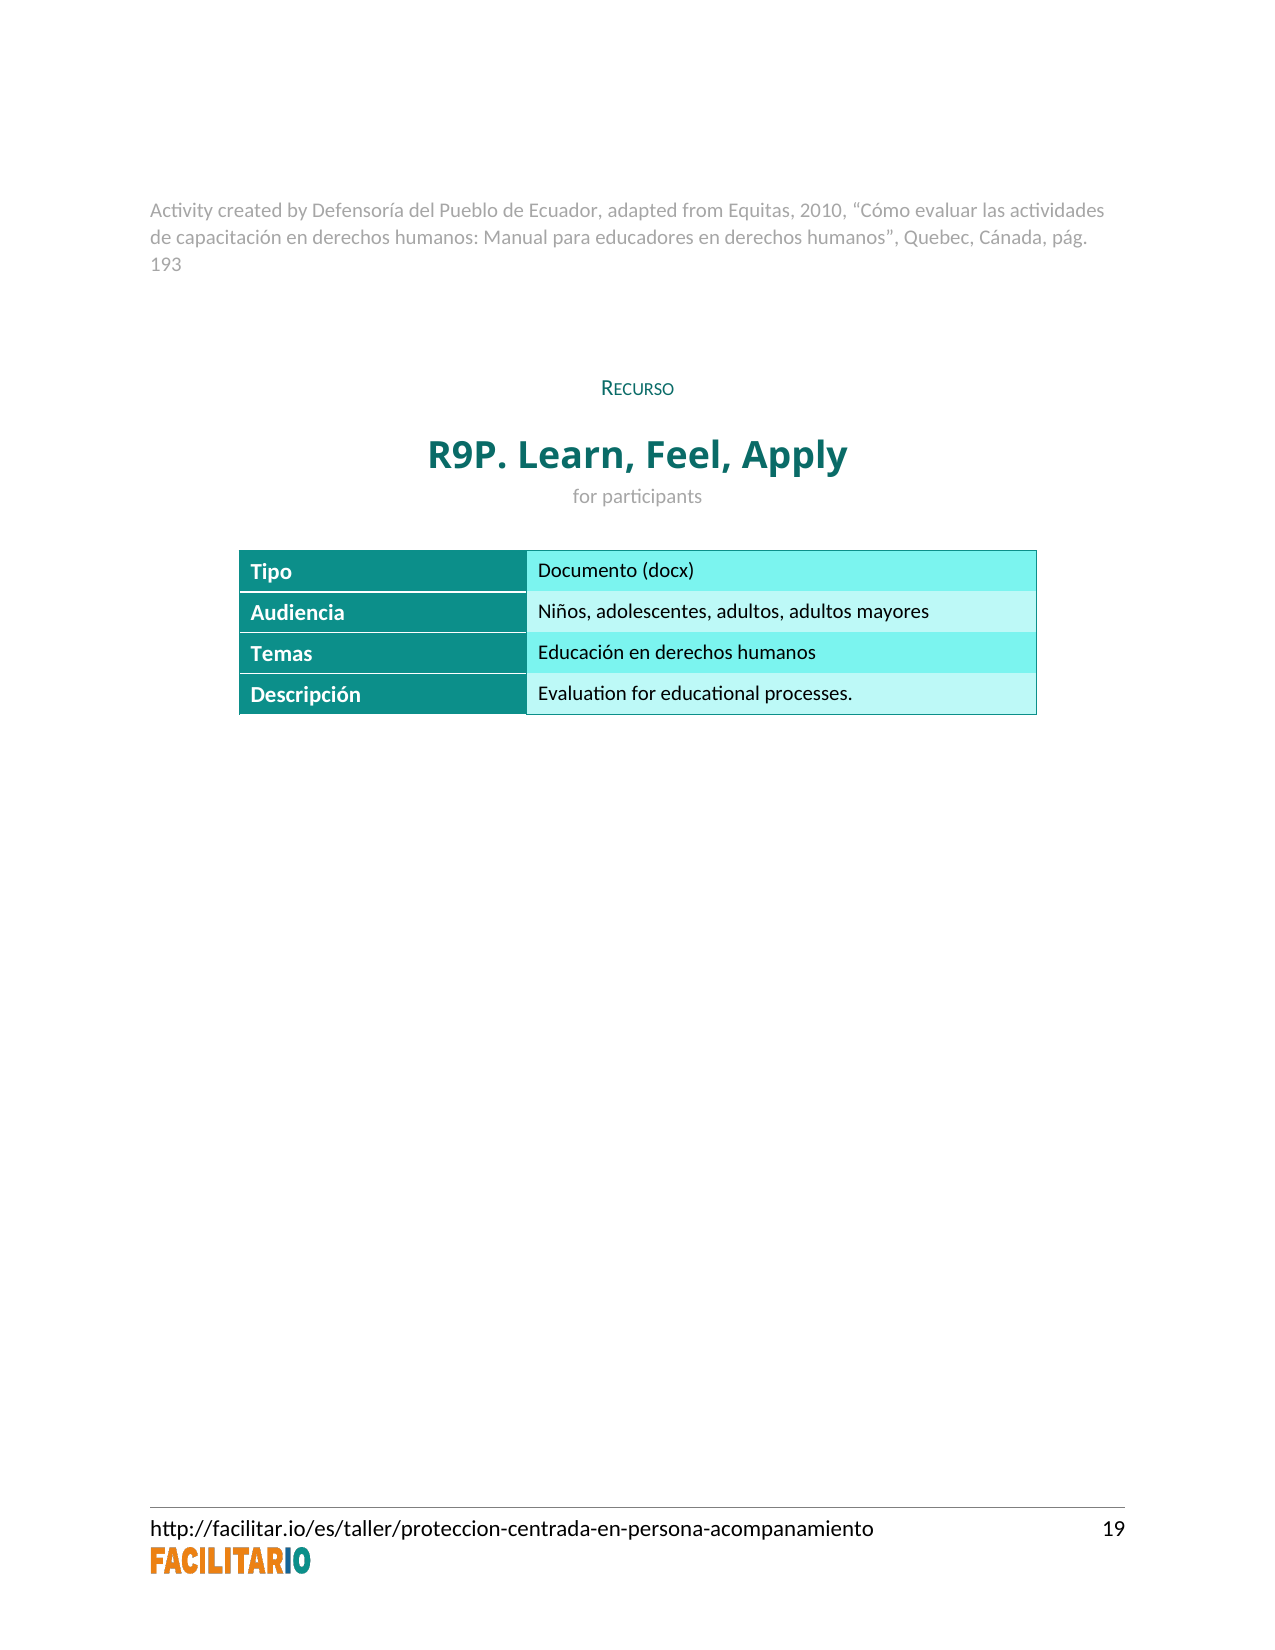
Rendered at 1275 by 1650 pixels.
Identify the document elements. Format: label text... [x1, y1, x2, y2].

table_cell Audiencia [240, 593, 526, 632]
table_cell Educación en derechos humanos [527, 632, 1036, 673]
text Recurso [150, 373, 1125, 401]
subtitle R9P. Learn, Feel, Apply [150, 428, 1125, 479]
table_cell Descripción [240, 674, 526, 714]
table_header Tipo [240, 551, 526, 591]
table_header Documento (docx) [527, 551, 1036, 591]
picture [145, 1544, 315, 1576]
table_cell Niños, adolescentes, adultos, adultos mayores [527, 591, 1036, 632]
text for participants [150, 483, 1125, 508]
table_cell Evaluation for educational processes. [527, 673, 1036, 714]
text Activity created by Defensoría del Pueblo de Ecuador, adapted from Equitas, 2010, “Cómo evaluar las actividades de capacitación en derechos humanos: Manual para educadores en derechos humanos”, Quebec, Cánada, pág. 193 [150, 197, 1125, 277]
table_cell Temas [240, 633, 526, 673]
